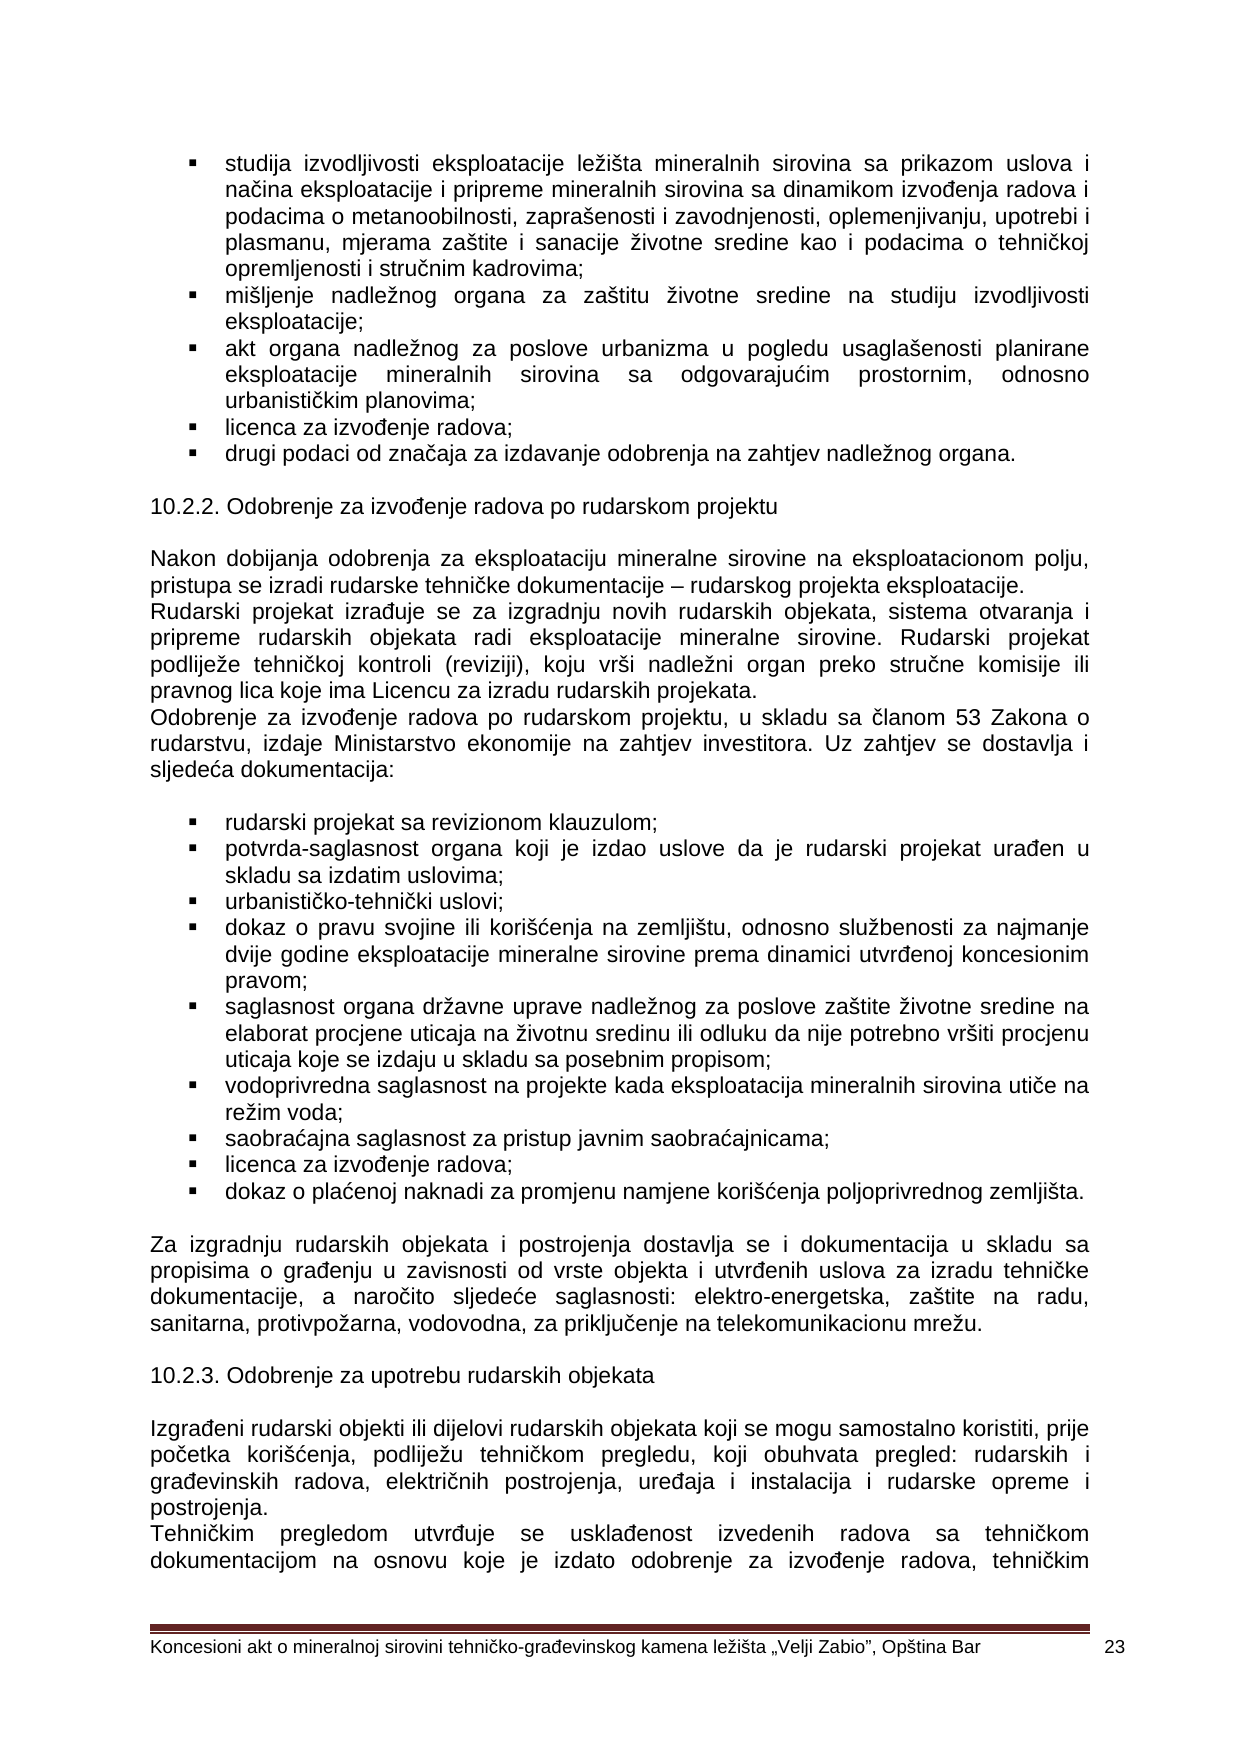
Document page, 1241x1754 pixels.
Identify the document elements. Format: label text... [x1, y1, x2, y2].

list urbanističko-tehnički uslovi; [187, 888, 1090, 914]
text Izgrađeni rudarski objekti ili dijelovi rudarskih objekata koji se mogu samostalno koristiti, prije početka korišćenja, podliježu tehničkom pregledu, koji obuhvata pregled: rudarskih i građevinskih radova, električnih postrojenja, uređaja i instalacija i rudarske opreme i postrojenja. [150, 1415, 1090, 1520]
list drugi podaci od značaja za izdavanje odobrenja na zahtjev nadležnog organa. [187, 440, 1090, 466]
list akt organa nadležnog za poslove urbanizma u pogledu usaglašenosti planirane eksploatacije mineralnih sirovina sa odgovarajućim prostornim, odnosno urbanističkim planovima; [187, 334, 1090, 413]
list licenca za izvođenje radova; [187, 1151, 1090, 1178]
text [150, 1520, 1090, 1573]
list rudarski projekat sa revizionom klauzulom; [187, 809, 1090, 835]
subtitle 10.2.2. Odobrenje za izvođenje radova po rudarskom projektu [150, 493, 1090, 519]
subtitle 10.2.3. Odobrenje za upotrebu rudarskih objekata [150, 1362, 1090, 1389]
list licenca za izvođenje radova; [187, 413, 1090, 440]
text Rudarski projekat izrađuje se za izgradnju novih rudarskih objekata, sistema otvaranja i pripreme rudarskih objekata radi eksploatacije mineralne sirovine. Rudarski projekat podliježe tehničkoj kontroli (reviziji), koju vrši nadležni organ preko stručne komisije ili pravnog lica koje ima Licencu za izradu rudarskih projekata. [150, 598, 1090, 703]
list saglasnost organa državne uprave nadležnog za poslove zaštite životne sredine na elaborat procjene uticaja na životnu sredinu ili odluku da nije potrebno vršiti procjenu uticaja koje se izdaju u skladu sa posebnim propisom; [187, 993, 1090, 1072]
text Odobrenje za izvođenje radova po rudarskom projektu, u skladu sa članom 53 Zakona o rudarstvu, izdaje Ministarstvo ekonomije na zahtjev investitora. Uz zahtjev se dostavlja i sljedeća dokumentacija: [150, 703, 1090, 782]
text Nakon dobijanja odobrenja za eksploataciju mineralne sirovine na eksploatacionom polju, pristupa se izradi rudarske tehničke dokumentacije – rudarskog projekta eksploatacije. [150, 545, 1090, 598]
list dokaz o pravu svojine ili korišćenja na zemljištu, odnosno službenosti za najmanje dvije godine eksploatacije mineralne sirovine prema dinamici utvrđenoj koncesionim pravom; [187, 914, 1090, 993]
text Za izgradnju rudarskih objekata i postrojenja dostavlja se i dokumentacija u skladu sa propisima o građenju u zavisnosti od vrste objekta i utvrđenih uslova za izradu tehničke dokumentacije, a naročito sljedeće saglasnosti: elektro-energetska, zaštite na radu, sanitarna, protivpožarna, vodovodna, za priključenje na telekomunikacionu mrežu. [150, 1231, 1090, 1336]
list studija izvodljivosti eksploatacije ležišta mineralnih sirovina sa prikazom uslova i načina eksploatacije i pripreme mineralnih sirovina sa dinamikom izvođenja radova i podacima o metanoobilnosti, zaprašenosti i zavodnjenosti, oplemenjivanju, upotrebi i plasmanu, mjerama zaštite i sanacije životne sredine kao i podacima o tehničkoj opremljenosti i stručnim kadrovima; [187, 150, 1090, 282]
list saobraćajna saglasnost za pristup javnim saobraćajnicama; [187, 1125, 1090, 1151]
list vodoprivredna saglasnost na projekte kada eksploatacija mineralnih sirovina utiče na režim voda; [187, 1072, 1090, 1125]
list mišljenje nadležnog organa za zaštitu životne sredine na studiju izvodljivosti eksploatacije; [187, 282, 1090, 334]
list dokaz o plaćenoj naknadi za promjenu namjene korišćenja poljoprivrednog zemljišta. [187, 1178, 1090, 1204]
list potvrda-saglasnost organa koji je izdao uslove da je rudarski projekat urađen u skladu sa izdatim uslovima; [187, 835, 1090, 888]
